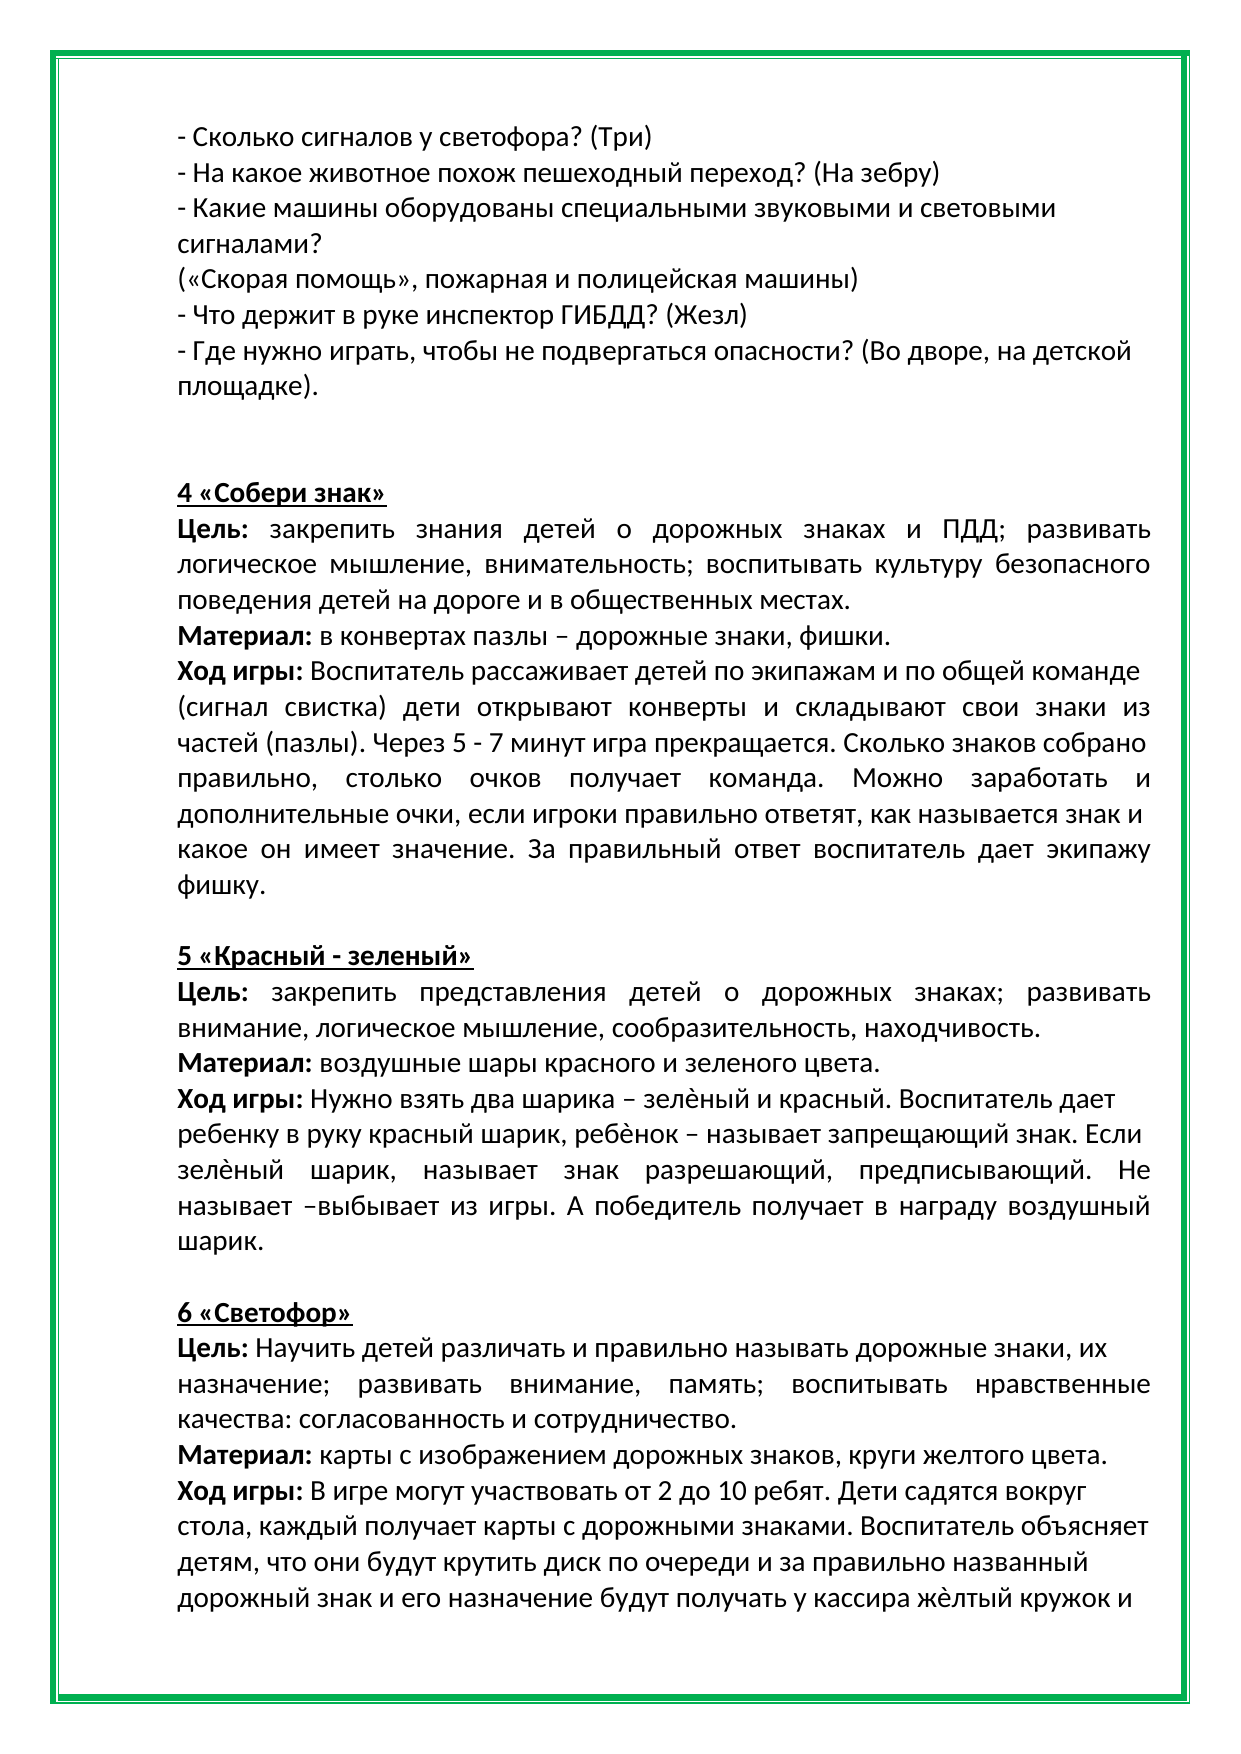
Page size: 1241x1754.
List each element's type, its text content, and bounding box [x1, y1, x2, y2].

text Материал: воздушные шары красного и зеленого цвета. [177, 1044, 1152, 1080]
text - Какие машины оборудованы специальными звуковыми и световыми [177, 189, 1152, 225]
text площадке). [177, 367, 1152, 403]
text зелѐный шарик, называет знак разрешающий, предписывающий. Не называет –выбывает из игры. А победитель получает в награду воздушный шарик. [177, 1151, 1152, 1258]
text Материал: карты с изображением дорожных знаков, круги желтого цвета. [177, 1436, 1152, 1472]
text детям, что они будут крутить диск по очереди и за правильно названный [177, 1543, 1152, 1579]
text - Сколько сигналов у светофора? (Три) [177, 118, 1152, 154]
text ребенку в руку красный шарик, ребѐнок – называет запрещающий знак. Если [177, 1116, 1152, 1151]
text правильно, столько очков получает команда. Можно заработать и дополнительные очки, если игроки правильно ответят, как называется знак и [177, 759, 1152, 831]
text Ход игры: В игре могут участвовать от 2 до 10 ребят. Дети садятся вокруг [177, 1472, 1152, 1507]
text - Где нужно играть, чтобы не подвергаться опасности? (Во дворе, на детской [177, 332, 1152, 367]
text назначение; развивать внимание, память; воспитывать нравственные качества: согласованность и сотрудничество. [177, 1365, 1152, 1436]
text Материал: в конвертах пазлы – дорожные знаки, фишки. [177, 617, 1152, 652]
text (сигнал свистка) дети открывают конверты и складывают свои знаки из частей (пазлы). Через 5 - 7 минут игра прекращается. Сколько знаков собрано [177, 688, 1152, 759]
text Ход игры: Нужно взять два шарика – зелѐный и красный. Воспитатель дает [177, 1080, 1152, 1116]
text стола, каждый получает карты с дорожными знаками. Воспитатель объясняет [177, 1507, 1152, 1543]
text - Что держит в руке инспектор ГИБДД? (Жезл) [177, 296, 1152, 332]
text дорожный знак и его назначение будут получать у кассира жѐлтый кружок и [177, 1579, 1152, 1614]
text Ход игры: Воспитатель рассаживает детей по экипажам и по общей команде [177, 652, 1152, 688]
text 5 «Красный - зеленый» [177, 937, 1152, 973]
text («Скорая помощь», пожарная и полицейская машины) [177, 261, 1152, 296]
text Цель: Научить детей различать и правильно называть дорожные знаки, их [177, 1329, 1152, 1365]
text 6 «Светофор» [177, 1294, 1152, 1329]
text Цель: закрепить представления детей о дорожных знаках; развивать внимание, логическое мышление, сообразительность, находчивость. [177, 973, 1152, 1044]
text 4 «Собери знак» [177, 474, 1152, 510]
text - На какое животное похож пешеходный переход? (На зебру) [177, 154, 1152, 189]
text Цель: закрепить знания детей о дорожных знаках и ПДД; развивать логическое мышление, внимательность; воспитывать культуру безопасного поведения детей на дороге и в общественных местах. [177, 510, 1152, 617]
text сигналами? [177, 225, 1152, 261]
text какое он имеет значение. За правильный ответ воспитатель дает экипажу фишку. [177, 831, 1152, 902]
